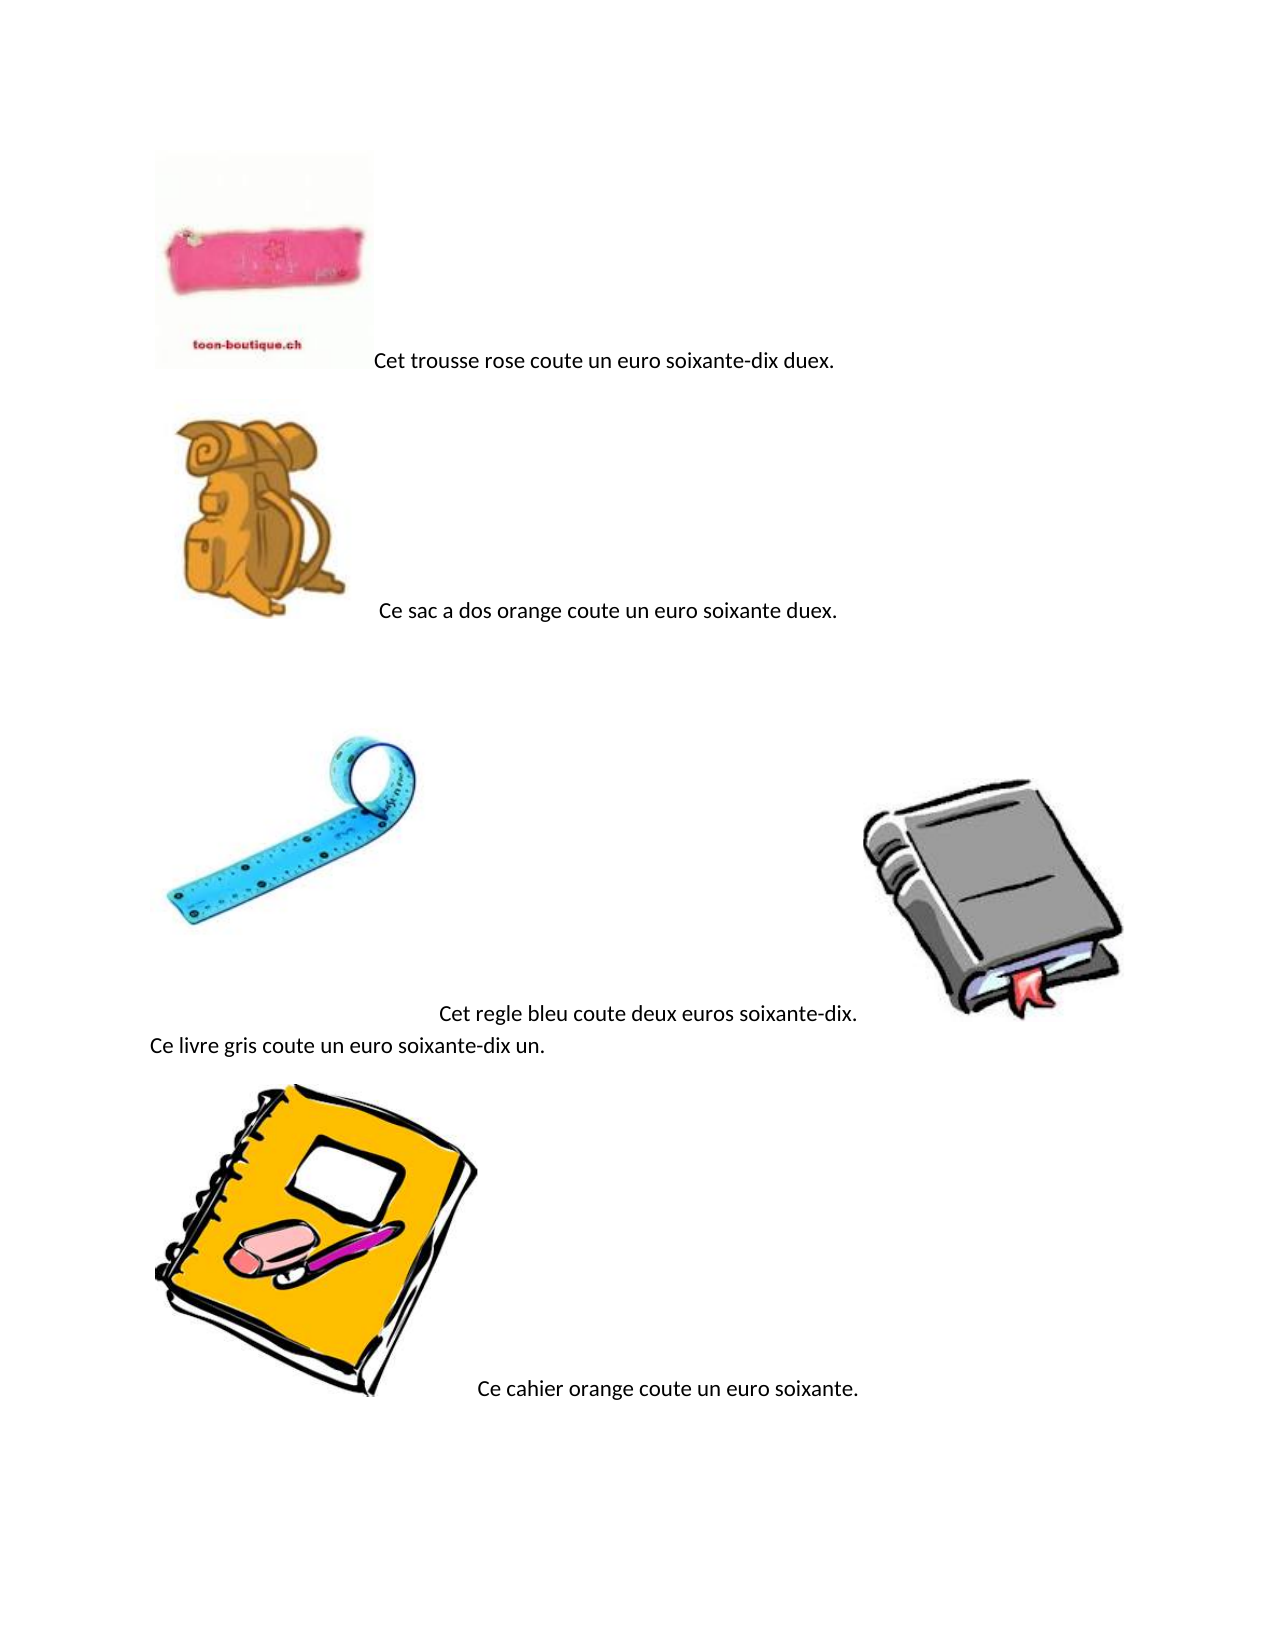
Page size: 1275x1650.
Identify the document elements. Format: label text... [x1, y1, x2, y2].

picture [863, 778, 1125, 1022]
picture [150, 660, 434, 1022]
picture [155, 1084, 478, 1397]
picture [155, 150, 374, 369]
picture [150, 399, 369, 619]
text Cet trousse rose coute un euro soixante-dix duex. [150, 150, 1125, 374]
